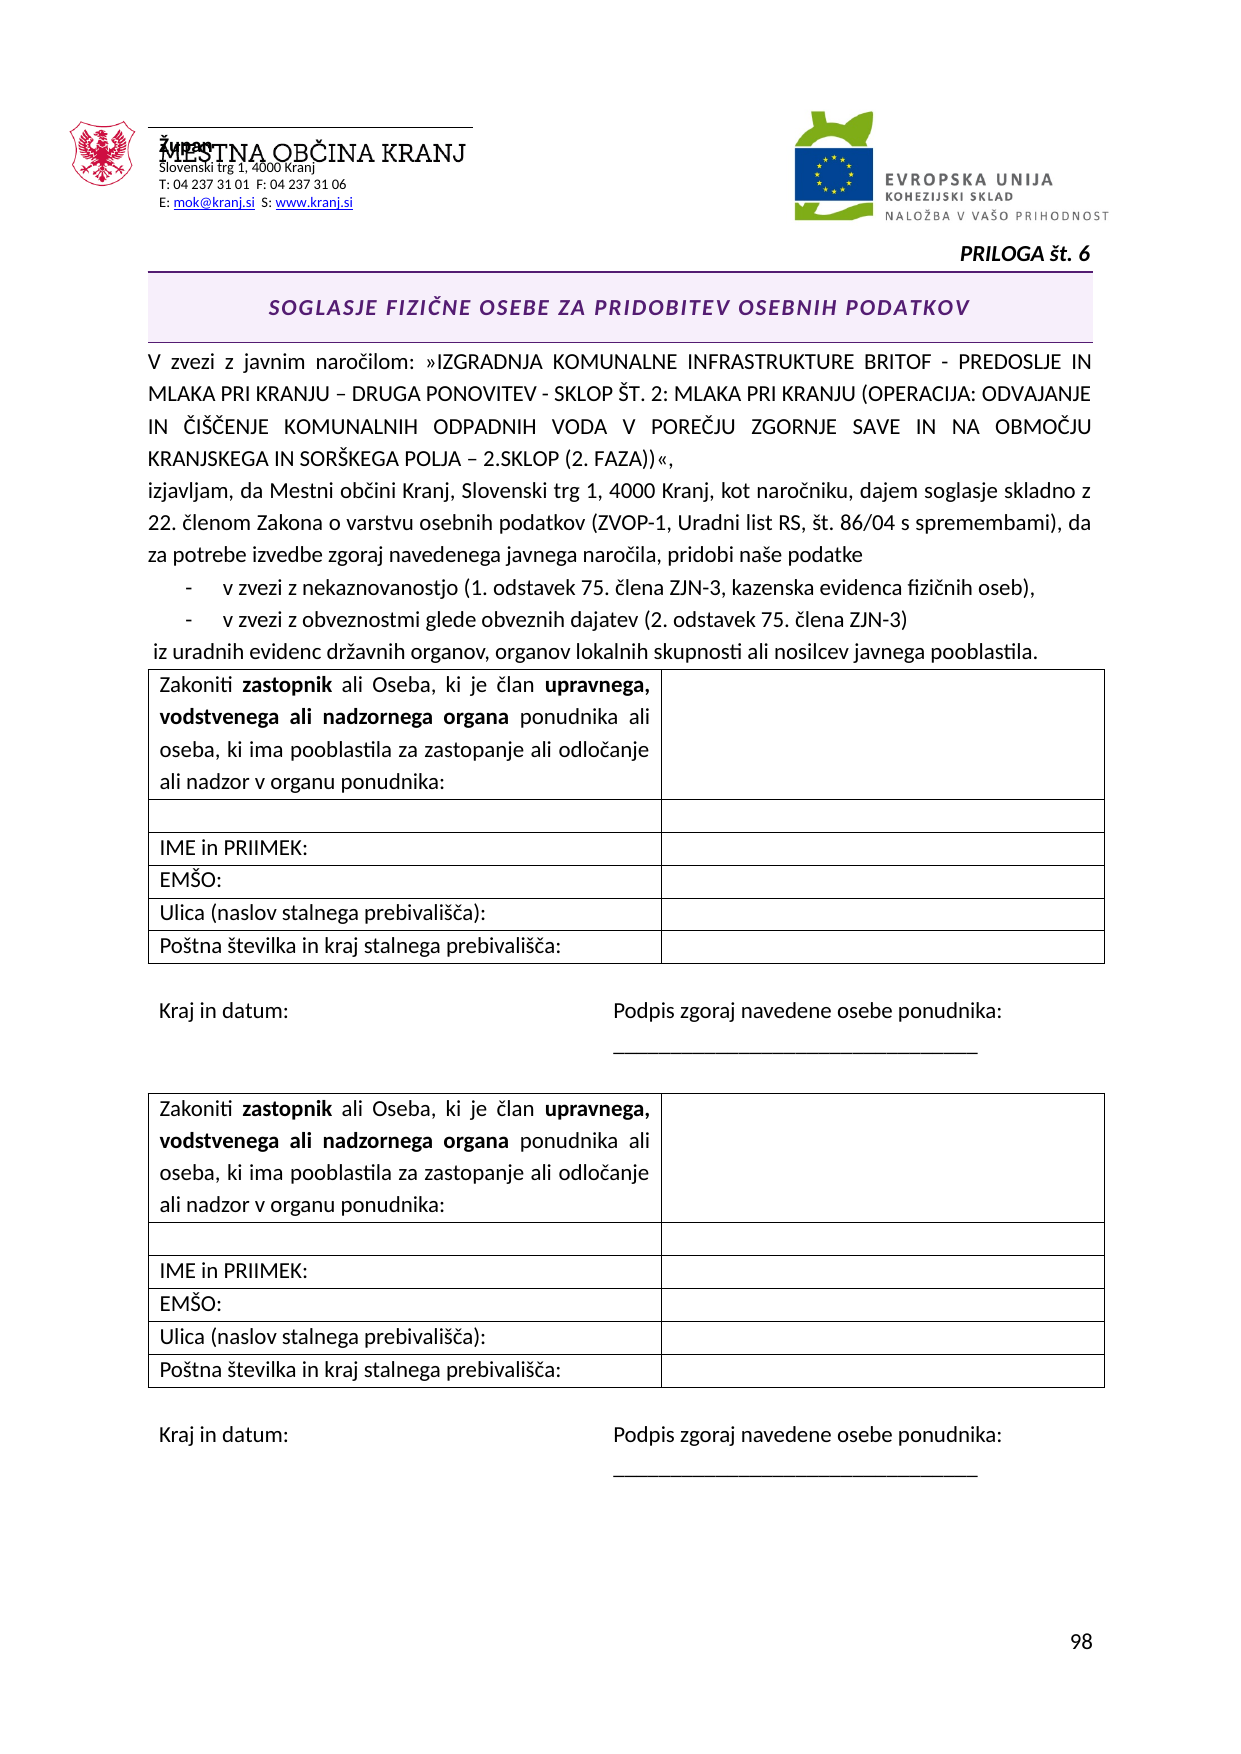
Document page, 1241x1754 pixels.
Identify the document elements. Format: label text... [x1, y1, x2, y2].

table_header [662, 670, 1104, 799]
table_cell EMŠO: [149, 866, 661, 897]
table_header Zakoniti zastopnik ali Oseba, ki je član upravnega, vodstvenega ali nadzornega organa ponudnika ali oseba, ki ima pooblastila za zastopanje ali odločanje ali nadzor v organu ponudnika: [149, 1094, 661, 1222]
picture [714, 103, 1149, 230]
table_cell [149, 1223, 661, 1255]
table_cell Poštna številka in kraj stalnega prebivališča: [149, 1355, 661, 1387]
list v zvezi z obveznostmi glede obveznih dajatev (2. odstavek 75. člena ZJN-3) [185, 605, 1093, 633]
table_cell IME in PRIIMEK: [149, 833, 661, 864]
table_cell [662, 833, 1104, 864]
table_header Podpis zgoraj navedene osebe ponudnika: ________________________________ [602, 1420, 1056, 1484]
table_cell [662, 1355, 1104, 1387]
table_cell [662, 1256, 1104, 1288]
table_cell [662, 931, 1104, 963]
table_cell [662, 866, 1104, 897]
table_cell EMŠO: [149, 1289, 661, 1321]
table_cell [662, 1289, 1104, 1321]
table_cell Ulica (naslov stalnega prebivališča): [149, 899, 661, 930]
table_cell [662, 1223, 1104, 1255]
table_header Kraj in datum: [148, 997, 602, 1061]
table_cell Poštna številka in kraj stalnega prebivališča: [149, 931, 661, 963]
table_cell [149, 800, 661, 832]
table_cell IME in PRIIMEK: [149, 1256, 661, 1288]
list v zvezi z nekaznovanostjo (1. odstavek 75. člena ZJN-3, kazenska evidenca fizičnih oseb), [185, 573, 1093, 601]
text iz uradnih evidenc državnih organov, organov lokalnih skupnosti ali nosilcev javnega pooblastila. [148, 637, 1093, 665]
text izjavljam, da Mestni občini Kranj, Slovenski trg 1, 4000 Kranj, kot naročniku, dajem soglasje skladno z 22. členom Zakona o varstvu osebnih podatkov (ZVOP-1, Uradni list RS, št. 86/04 s spremembami), da za potrebe izvedbe zgoraj navedenega javnega naročila, pridobi naše podatke [148, 476, 1093, 568]
table_header Podpis zgoraj navedene osebe ponudnika: ________________________________ [602, 997, 1056, 1061]
table_cell [662, 1322, 1104, 1354]
text SOGLASJE FIZIČNE OSEBE ZA PRIDOBITEV OSEBNIH PODATKOV [148, 273, 1093, 342]
table_header [662, 1094, 1104, 1222]
table_cell [662, 899, 1104, 930]
table_header Kraj in datum: [148, 1420, 602, 1484]
text PRILOGA št. 6 [148, 239, 1092, 267]
table_cell Ulica (naslov stalnega prebivališča): [149, 1322, 661, 1354]
table_cell [662, 800, 1104, 832]
table_header Zakoniti zastopnik ali Oseba, ki je član upravnega, vodstvenega ali nadzornega organa ponudnika ali oseba, ki ima pooblastila za zastopanje ali odločanje ali nadzor v organu ponudnika: [149, 670, 661, 799]
text V zvezi z javnim naročilom: »«, [148, 347, 1093, 472]
